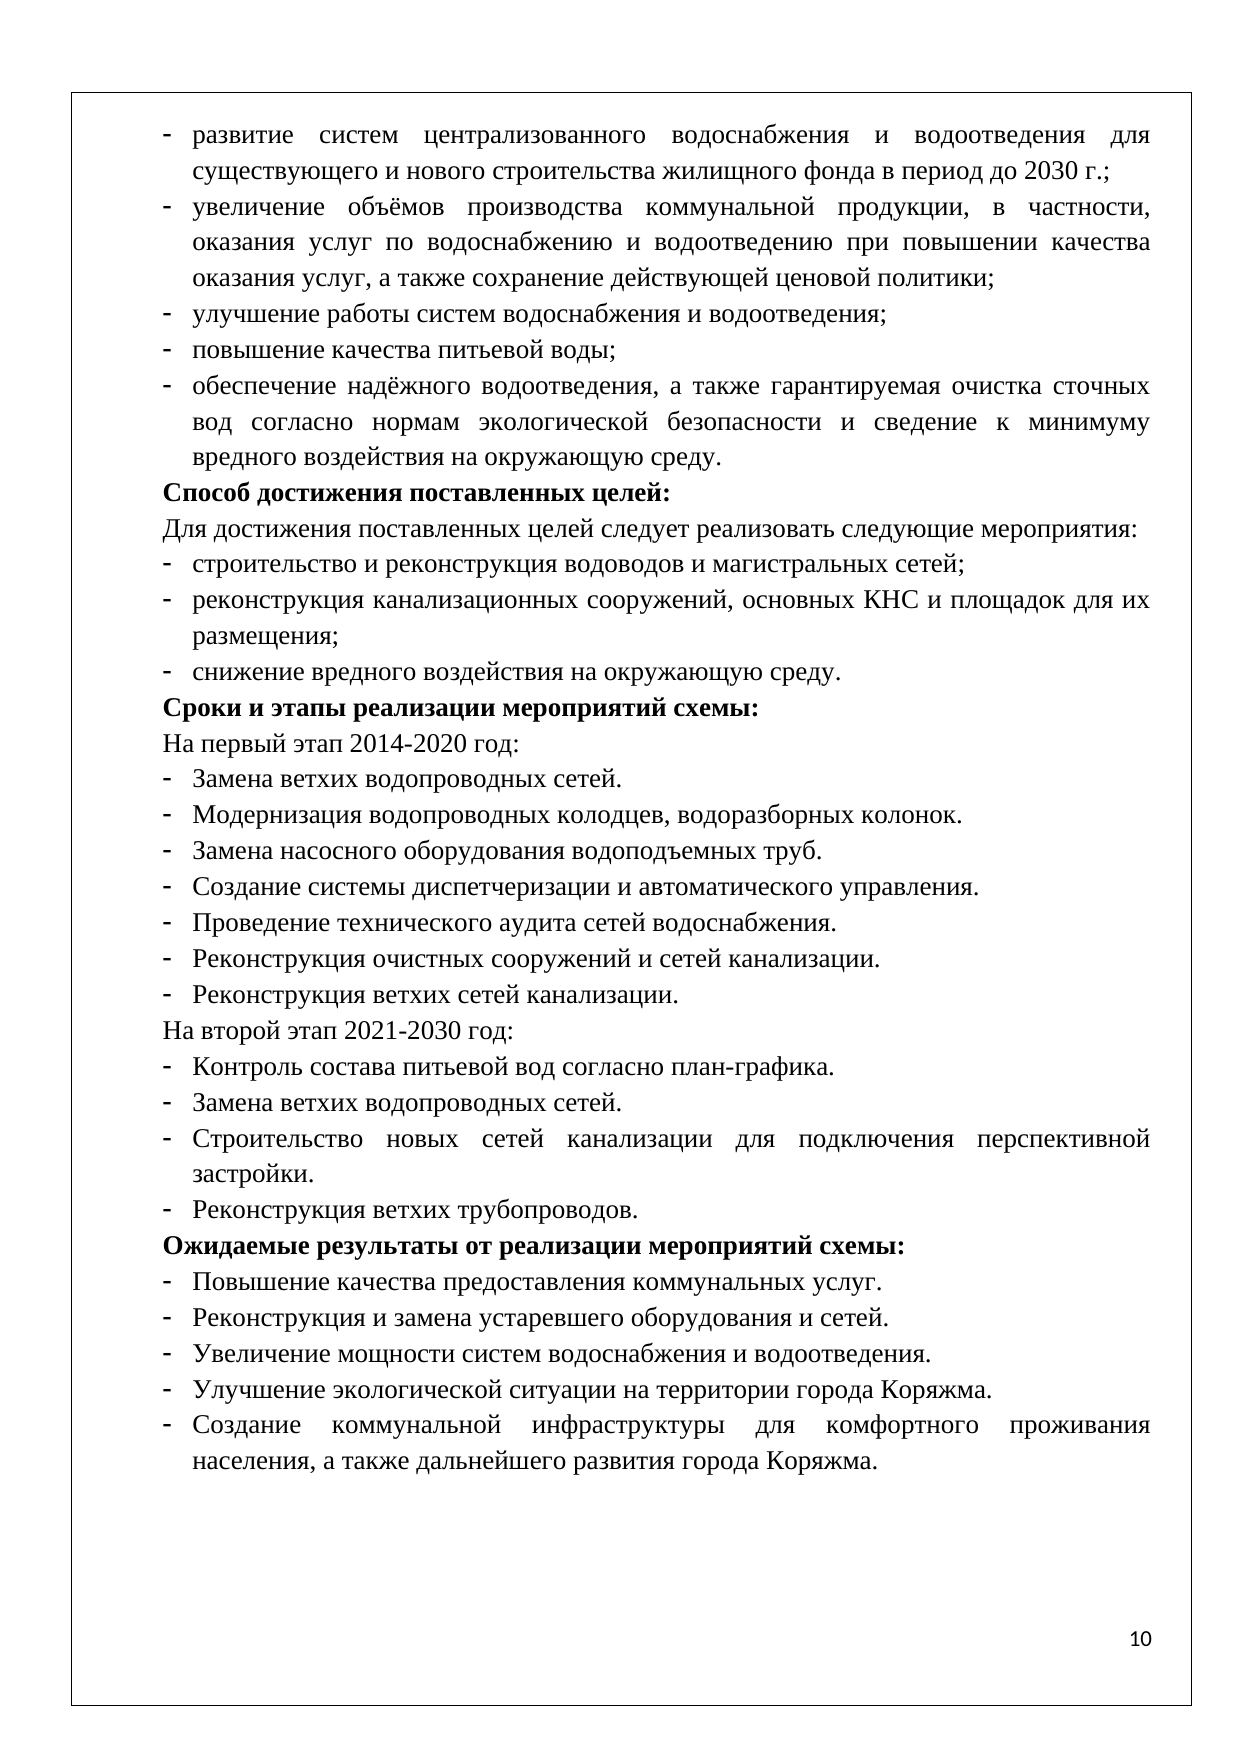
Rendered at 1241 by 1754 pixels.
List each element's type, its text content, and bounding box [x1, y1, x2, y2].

text На первый этап 2014-2020 год: [103, 727, 1152, 758]
text Сроки и этапы реализации мероприятий схемы: [103, 691, 1152, 722]
list строительство и реконструкция водоводов и магистральных сетей; [162, 548, 1152, 579]
list реконструкция канализационных сооружений, основных КНС и площадок для их размещения; [162, 583, 1152, 651]
list Создание коммунальной инфраструктуры для комфортного проживания населения, а также дальнейшего развития города Коряжма. [162, 1409, 1152, 1476]
list Строительство новых сетей канализации для подключения перспективной застройки. [162, 1122, 1152, 1189]
list Реконструкция ветхих сетей канализации. [162, 978, 1152, 1009]
list снижение вредного воздействия на окружающую среду. [162, 655, 1152, 686]
list Контроль состава питьевой вод согласно план-графика. [162, 1050, 1152, 1081]
list Улучшение экологической ситуации на территории города Коряжма. [162, 1373, 1152, 1404]
list Реконструкция и замена устаревшего оборудования и сетей. [162, 1301, 1152, 1332]
list Замена ветхих водопроводных сетей. [162, 762, 1152, 794]
list повышение качества питьевой воды; [162, 333, 1152, 364]
text Ожидаемые результаты от реализации мероприятий схемы: [103, 1229, 1152, 1260]
list Увеличение мощности систем водоснабжения и водоотведения. [162, 1337, 1152, 1368]
list Реконструкция очистных сооружений и сетей канализации. [162, 942, 1152, 973]
list Модернизация водопроводных колодцев, водоразборных колонок. [162, 798, 1152, 830]
list Замена ветхих водопроводных сетей. [162, 1086, 1152, 1117]
text На второй этап 2021-2030 год: [162, 1014, 1152, 1045]
list Проведение технического аудита сетей водоснабжения. [162, 906, 1152, 937]
list Реконструкция ветхих трубопроводов. [162, 1193, 1152, 1224]
text Для достижения поставленных целей следует реализовать следующие мероприятия: [103, 512, 1152, 543]
list улучшение работы систем водоснабжения и водоотведения; [162, 297, 1152, 328]
list Повышение качества предоставления коммунальных услуг. [162, 1265, 1152, 1296]
text Способ достижения поставленных целей: [103, 476, 1152, 507]
list развитие систем централизованного водоснабжения и водоотведения для существующего и нового строительства жилищного фонда в период до 2030 г.; [162, 118, 1152, 185]
list обеспечение надёжного водоотведения, а также гарантируемая очистка сточных вод согласно нормам экологической безопасности и сведение к минимуму вредного воздействия на окружающую среду. [162, 369, 1152, 472]
list увеличение объёмов производства коммунальной продукции, в частности, оказания услуг по водоснабжению и водоотведению при повышении качества оказания услуг, а также сохранение действующей ценовой политики; [162, 190, 1152, 292]
list Создание системы диспетчеризации и автоматического управления. [162, 870, 1152, 902]
list Замена насосного оборудования водоподъемных труб. [162, 834, 1152, 866]
